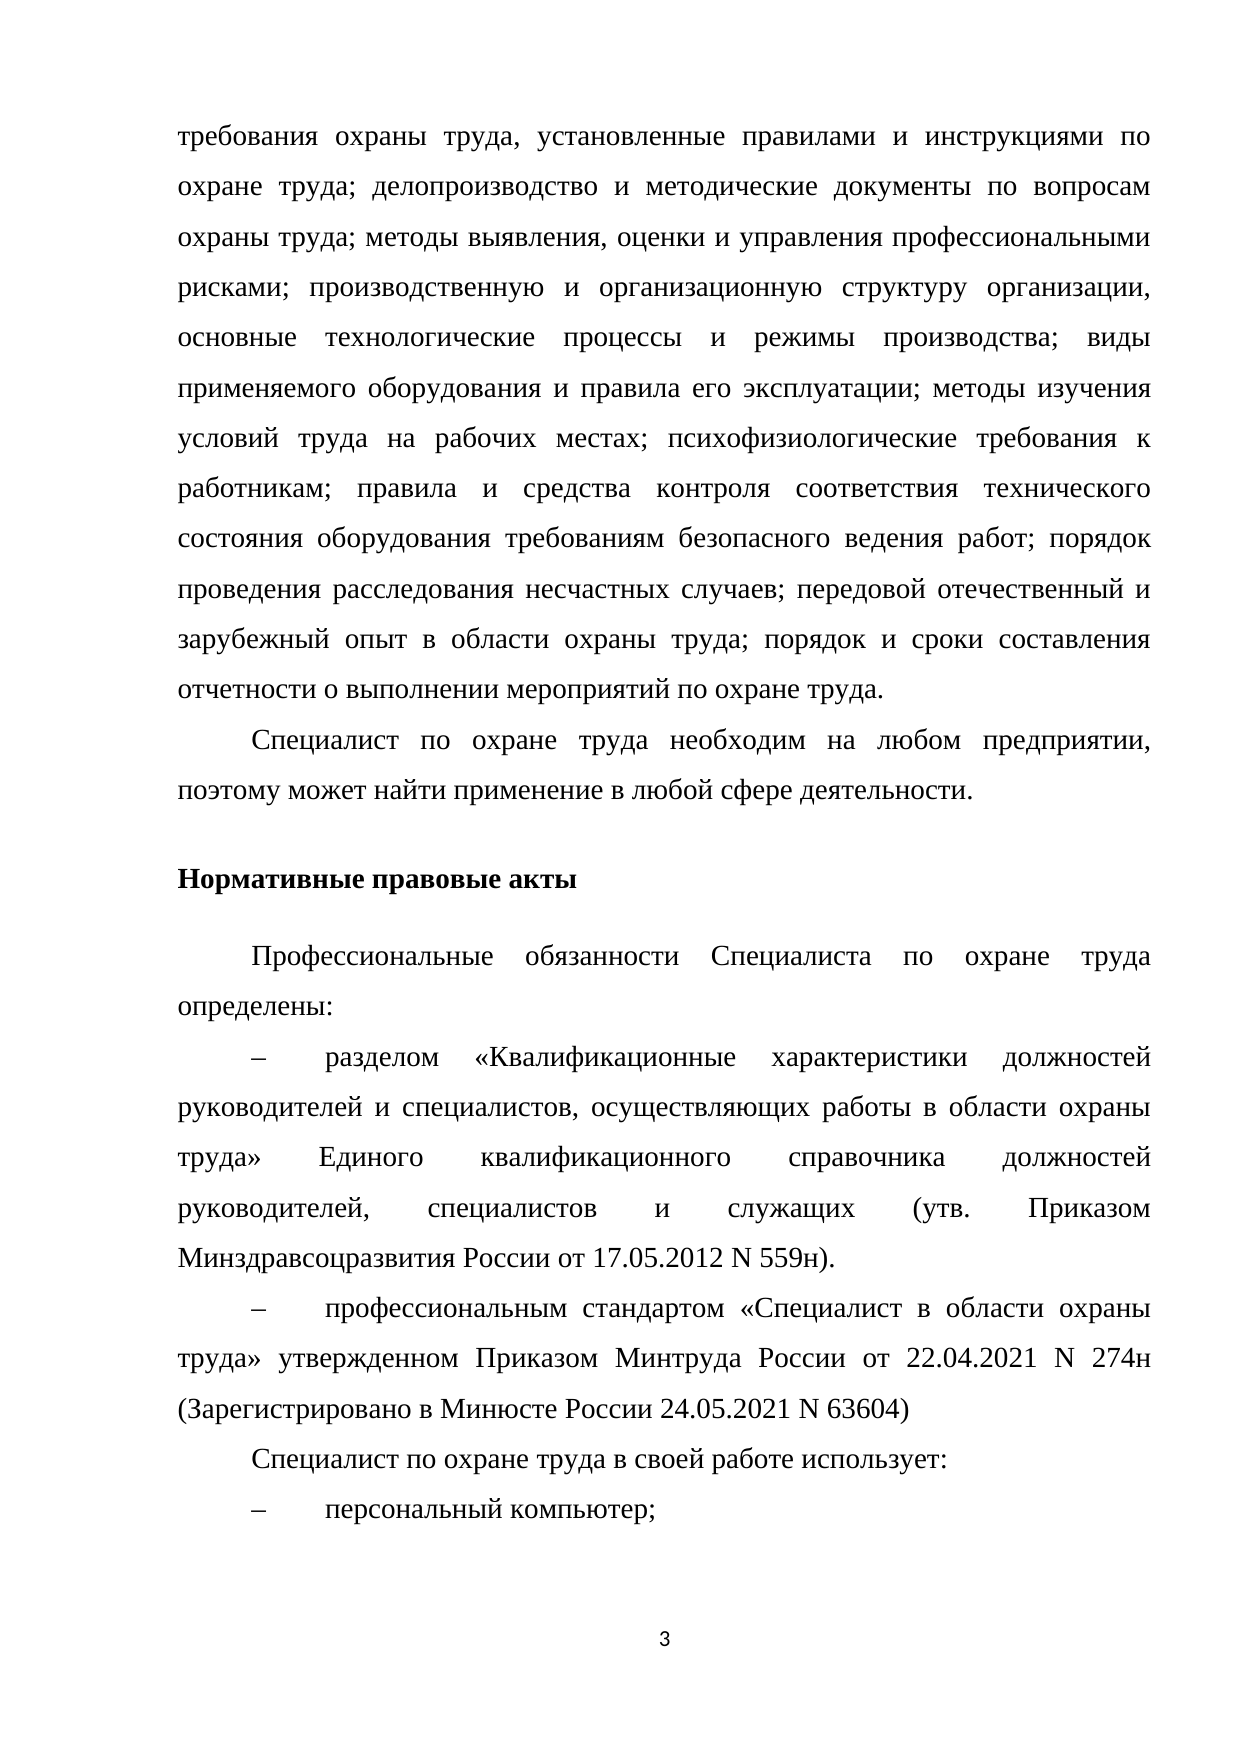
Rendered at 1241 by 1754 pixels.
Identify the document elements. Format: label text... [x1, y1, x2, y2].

list разделом «Квалификационные характеристики должностей руководителей и специалистов, осуществляющих работы в области охраны труда» Единого квалификационного справочника должностей руководителей, специалистов и служащих (утв. Приказом Минздравсоцразвития России от 17.05.2012 N 559н). [177, 1039, 1152, 1273]
list Специалист по охране труда в своей работе использует: [177, 1441, 1152, 1475]
text Специалист по охране труда необходим на любом предприятии, поэтому может найти применение в любой сфере деятельности. [177, 722, 1152, 806]
text Нормативные правовые акты [177, 861, 1152, 894]
text Профессиональные обязанности Специалиста по охране труда определены: [177, 938, 1152, 1022]
list персональный компьютер; [177, 1492, 1152, 1525]
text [177, 118, 1152, 705]
list профессиональным стандартом «Специалист в области охраны труда» утвержденном Приказом Минтруда России от 22.04.2021 N 274н (Зарегистрировано в Минюсте России 24.05.2021 N 63604) [177, 1290, 1152, 1424]
